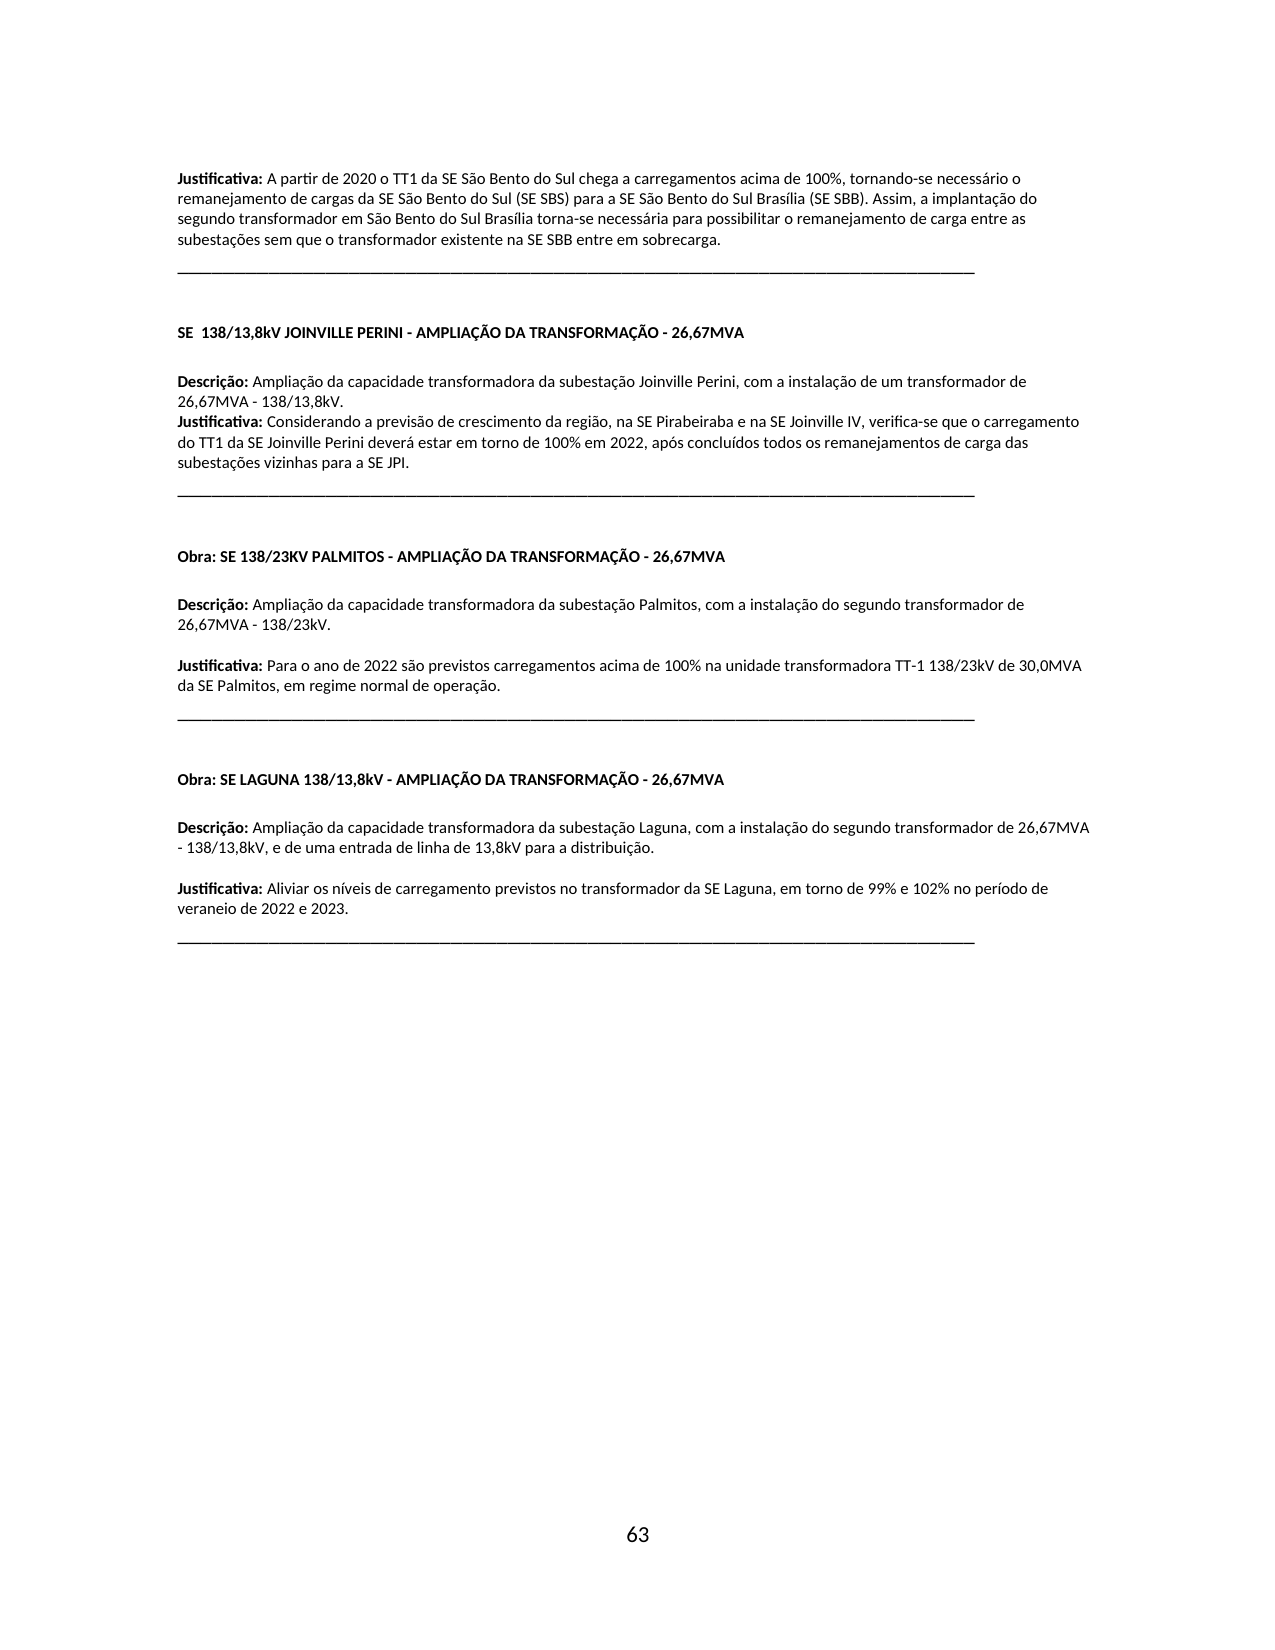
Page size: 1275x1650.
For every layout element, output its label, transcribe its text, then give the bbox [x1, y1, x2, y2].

text Descrição: Ampliação da capacidade transformadora da subestação Joinville Perini, com a instalação de um transformador de 26,67MVA - 138/13,8kV. [177, 371, 1098, 412]
text Descrição: Ampliação da capacidade transformadora da subestação Laguna, com a instalação do segundo transformador de 26,67MVA - 138/13,8kV, e de uma entrada de linha de 13,8kV para a distribuição. [177, 817, 1098, 858]
text Obra: SE 138/23KV PALMITOS - AMPLIAÇÃO DA TRANSFORMAÇÃO - 26,67MVA [177, 546, 1098, 566]
text ______________________________________________________________________ [177, 472, 1098, 501]
text ______________________________________________________________________ [177, 249, 1098, 277]
text Justificativa: Aliviar os níveis de carregamento previstos no transformador da SE Laguna, em torno de 99% e 102% no período de veraneio de 2022 e 2023. [177, 878, 1098, 919]
text SE 138/13,8kV JOINVILLE PERINI - AMPLIAÇÃO DA TRANSFORMAÇÃO - 26,67MVA [177, 323, 1098, 343]
text Justificativa: Para o ano de 2022 são previstos carregamentos acima de 100% na unidade transformadora TT-1 138/23kV de 30,0MVA da SE Palmitos, em regime normal de operação. [177, 655, 1098, 696]
text ______________________________________________________________________ [177, 696, 1098, 724]
text Justificativa: Considerando a previsão de crescimento da região, na SE Pirabeiraba e na SE Joinville IV, verifica-se que o carregamento do TT1 da SE Joinville Perini deverá estar em torno de 100% em 2022, após concluídos todos os remanejamentos de carga das subestações vizinhas para a SE JPI. [177, 412, 1098, 472]
text Obra: SE LAGUNA 138/13,8kV - AMPLIAÇÃO DA TRANSFORMAÇÃO - 26,67MVA [177, 769, 1098, 789]
text Descrição: Ampliação da capacidade transformadora da subestação Palmitos, com a instalação do segundo transformador de 26,67MVA - 138/23kV. [177, 594, 1098, 635]
text ______________________________________________________________________ [177, 919, 1098, 947]
text Justificativa: A partir de 2020 o TT1 da SE São Bento do Sul chega a carregamentos acima de 100%, tornando-se necessário o remanejamento de cargas da SE São Bento do Sul (SE SBS) para a SE São Bento do Sul Brasília (SE SBB). Assim, a implantação do segundo transformador em São Bento do Sul Brasília torna-se necessária para possibilitar o remanejamento de carga entre as subestações sem que o transformador existente na SE SBB entre em sobrecarga. [177, 168, 1098, 249]
